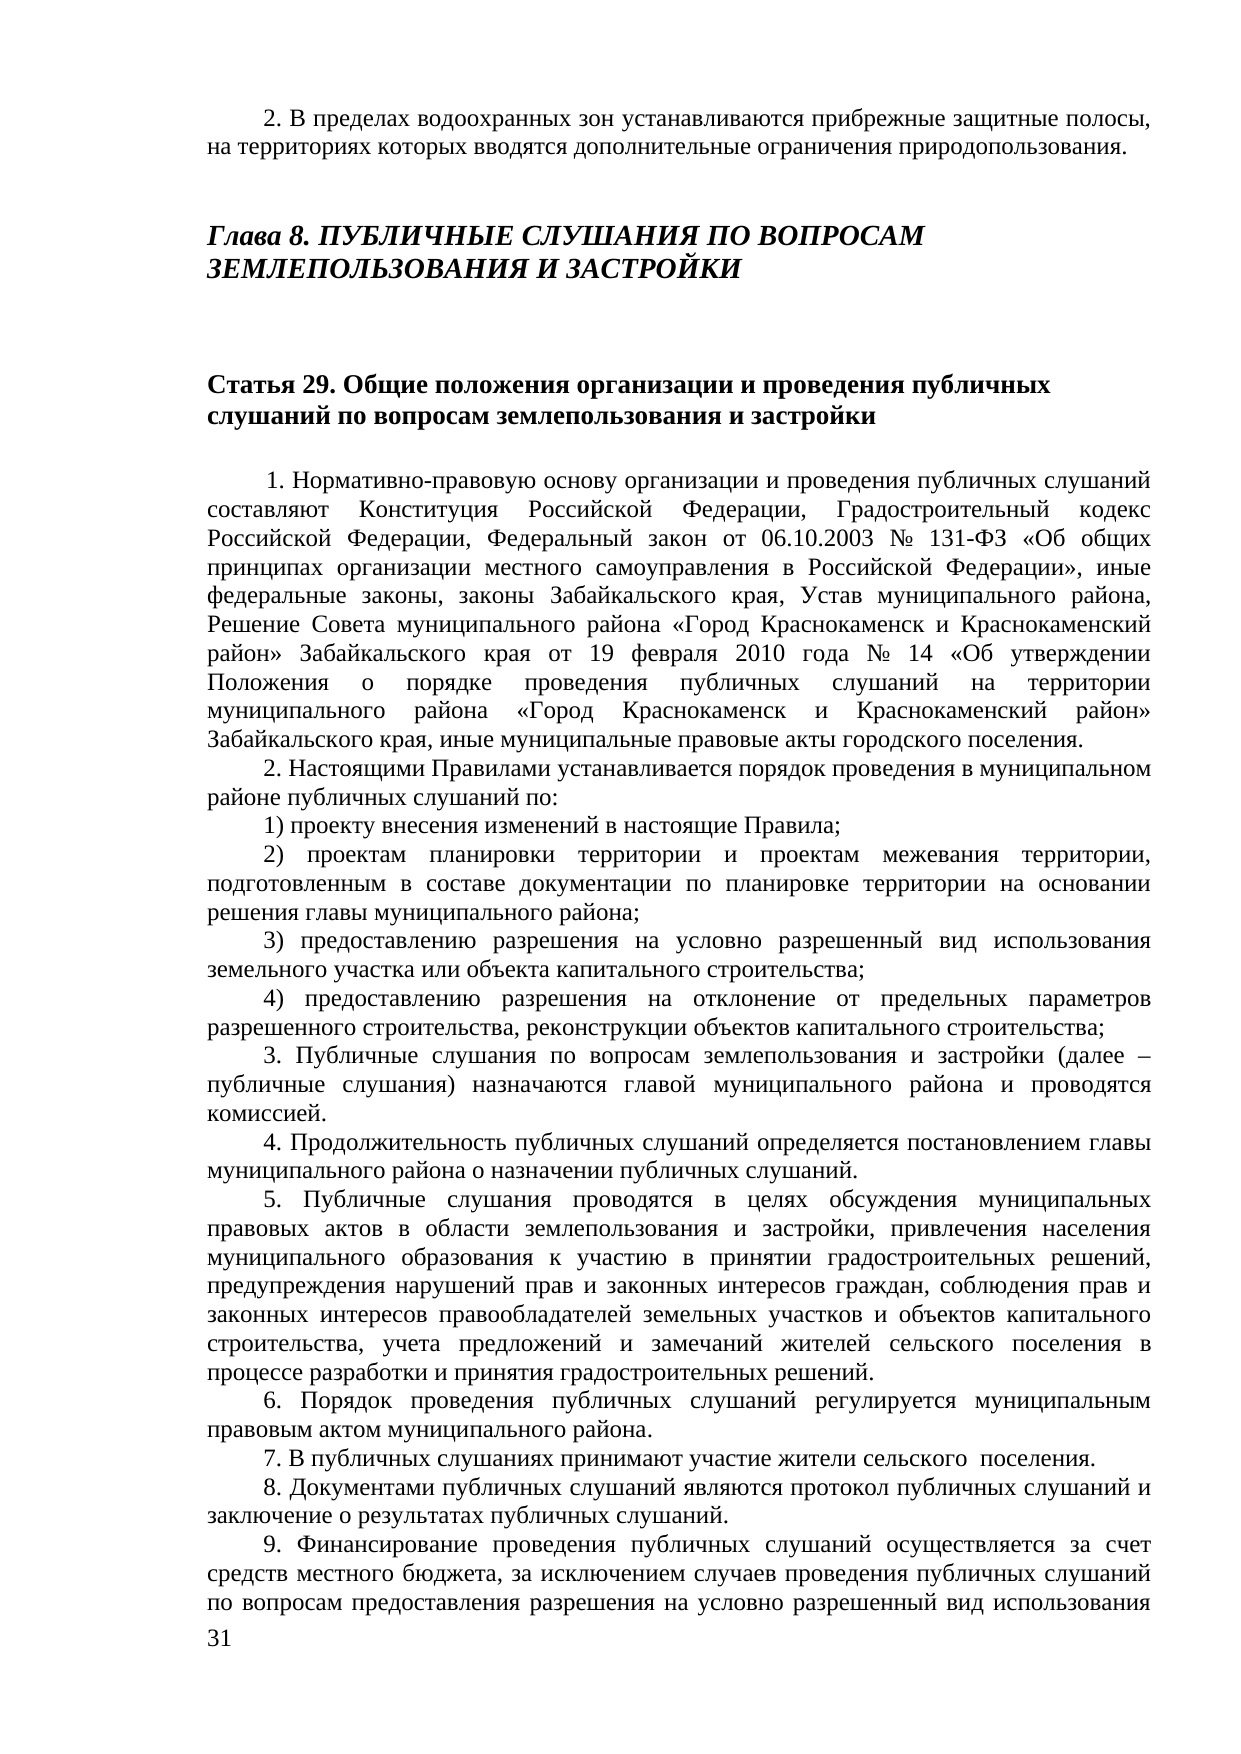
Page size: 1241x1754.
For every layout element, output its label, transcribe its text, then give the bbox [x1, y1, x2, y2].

text 8. Документами публичных слушаний являются протокол публичных слушаний и заключение о результатах публичных слушаний. [207, 1472, 1152, 1529]
subtitle Статья 29. Общие положения организации и проведения публичных слушаний по вопросам землепользования и застройки [207, 368, 1152, 430]
text 5. Публичные слушания проводятся в целях обсуждения муниципальных правовых актов в области землепользования и застройки, привлечения населения муниципального образования к участию в принятии градостроительных решений, предупреждения нарушений прав и законных интересов граждан, соблюдения прав и законных интересов правообладателей земельных участков и объектов капитального строительства, учета предложений и замечаний жителей сельского поселения в процессе разработки и принятия градостроительных решений. [207, 1184, 1152, 1385]
text 4) предоставлению разрешения на отклонение от предельных параметров разрешенного строительства, реконструкции объектов капитального строительства; [207, 983, 1152, 1040]
text 1. Нормативно-правовую основу организации и проведения публичных слушаний составляют Конституция Российской Федерации, Градостроительный кодекс Российской Федерации, Федеральный закон от 06.10.2003 № 131-ФЗ «Об общих принципах организации местного самоуправления в Российской Федерации», иные федеральные законы, законы Забайкальского края, Устав муниципального района, Решение Совета муниципального района «Город Краснокаменск и Краснокаменский район» Забайкальского края от 19 февраля 2010 года № 14 «Об утверждении Положения о порядке проведения публичных слушаний на территории муниципального района «Город Краснокаменск и Краснокаменский район» Забайкальского края, иные муниципальные правовые акты городского поселения. [207, 465, 1152, 753]
text 1) проекту внесения изменений в настоящие Правила; [207, 810, 1152, 839]
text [207, 1529, 1152, 1615]
text 3. Публичные слушания по вопросам землепользования и застройки (далее – публичные слушания) назначаются главой муниципального района и проводятся комиссией. [207, 1040, 1152, 1127]
text 7. В публичных слушаниях принимают участие жители сельского поселения. [207, 1443, 1152, 1472]
subtitle Глава 8. ПУБЛИЧНЫЕ СЛУШАНИЯ ПО ВОПРОСАМ ЗЕМЛЕПОЛЬЗОВАНИЯ И ЗАСТРОЙКИ [207, 218, 1152, 285]
text 2. В пределах водоохранных зон устанавливаются прибрежные защитные полосы, на территориях которых вводятся дополнительные ограничения природопользования. [207, 103, 1152, 160]
text 6. Порядок проведения публичных слушаний регулируется муниципальным правовым актом муниципального района. [207, 1385, 1152, 1443]
text 2) проектам планировки территории и проектам межевания территории, подготовленным в составе документации по планировке территории на основании решения главы муниципального района; [207, 839, 1152, 925]
text 3) предоставлению разрешения на условно разрешенный вид использования земельного участка или объекта капитального строительства; [207, 925, 1152, 983]
text 4. Продолжительность публичных слушаний определяется постановлением главы муниципального района о назначении публичных слушаний. [207, 1127, 1152, 1184]
text 2. Настоящими Правилами устанавливается порядок проведения в муниципальном районе публичных слушаний по: [207, 753, 1152, 810]
